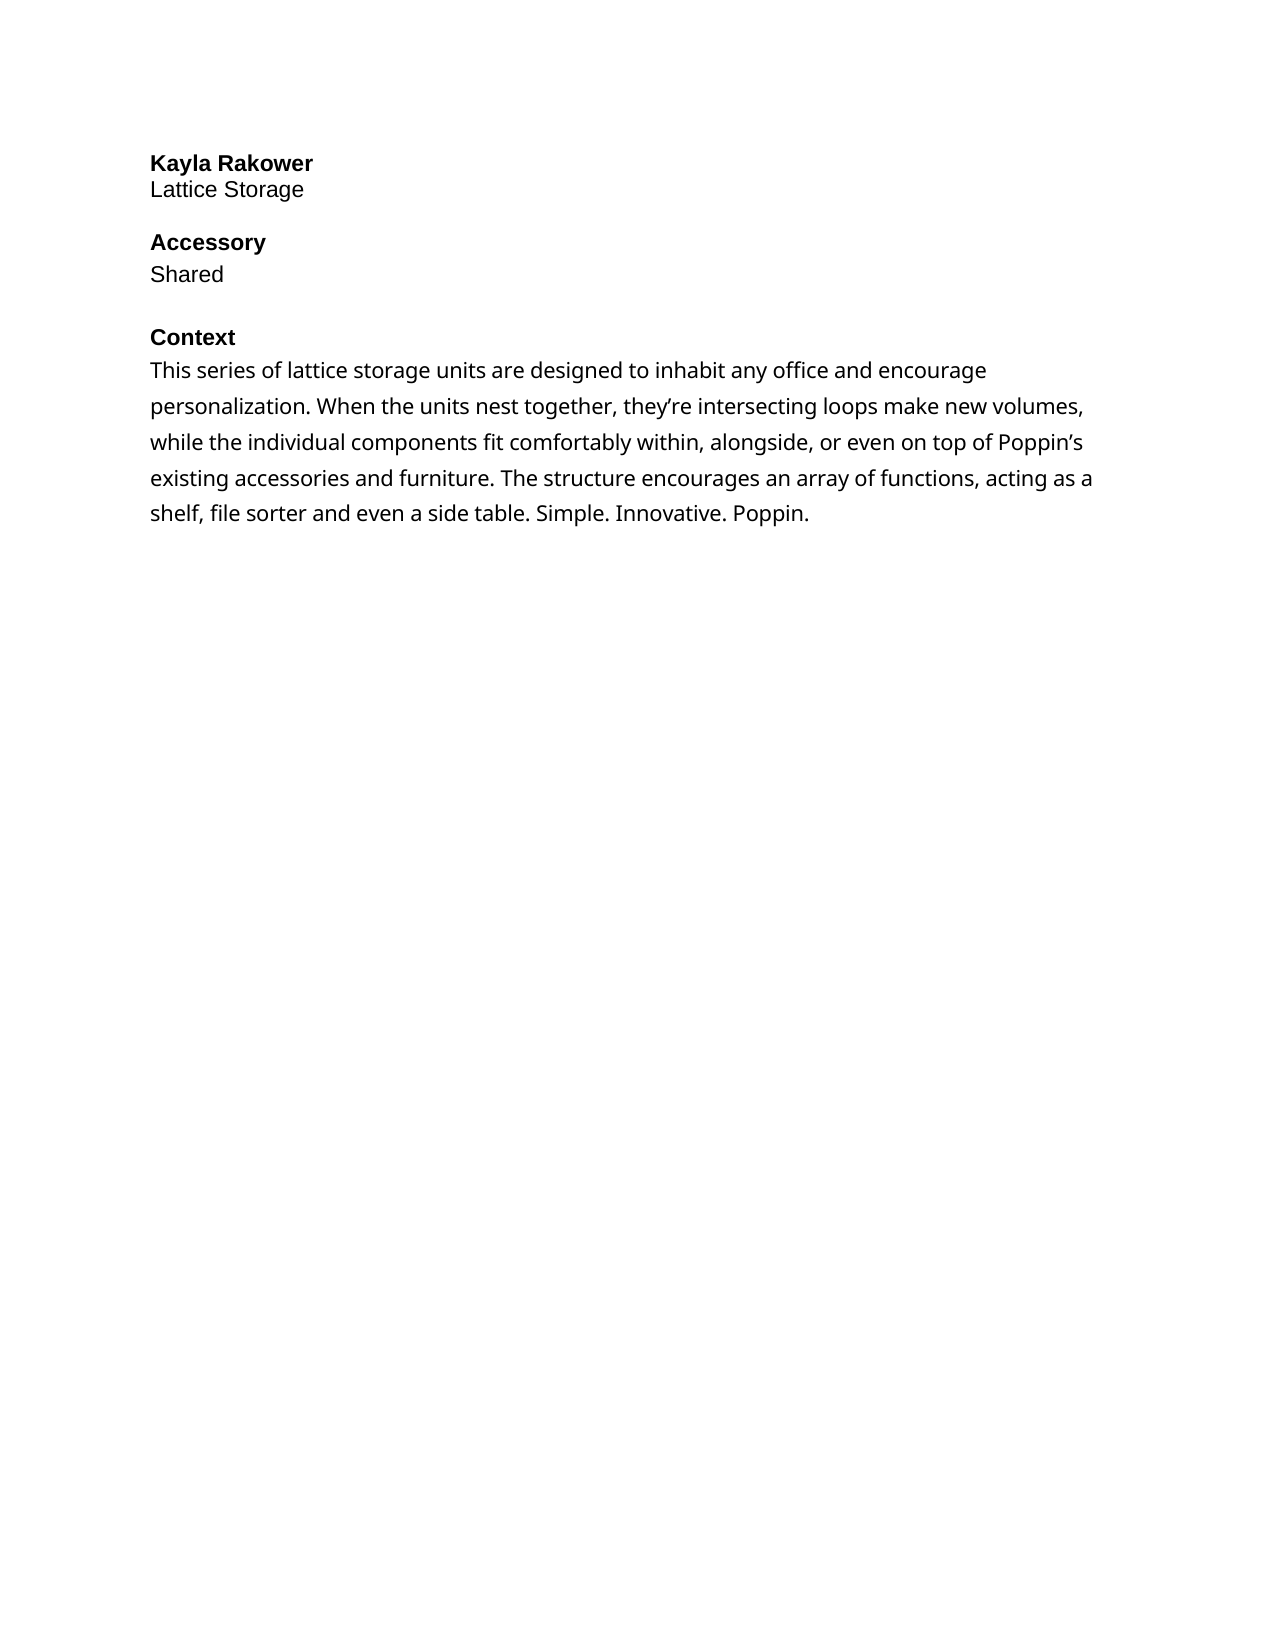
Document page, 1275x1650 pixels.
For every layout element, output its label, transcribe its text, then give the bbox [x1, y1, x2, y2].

text Context [150, 324, 1125, 350]
text Kayla Rakower [150, 150, 1125, 176]
text Lattice Storage [150, 176, 1125, 203]
text This series of lattice storage units are designed to inhabit any office and encourage personalization. When the units nest together, they’re intersecting loops make new volumes, while the individual components fit comfortably within, alongside, or even on top of Poppin’s existing accessories and furniture. The structure encourages an array of functions, acting as a shelf, file sorter and even a side table. Simple. Innovative. Poppin. [150, 355, 1125, 528]
text Shared [150, 261, 1125, 287]
text Accessory [150, 229, 1125, 255]
